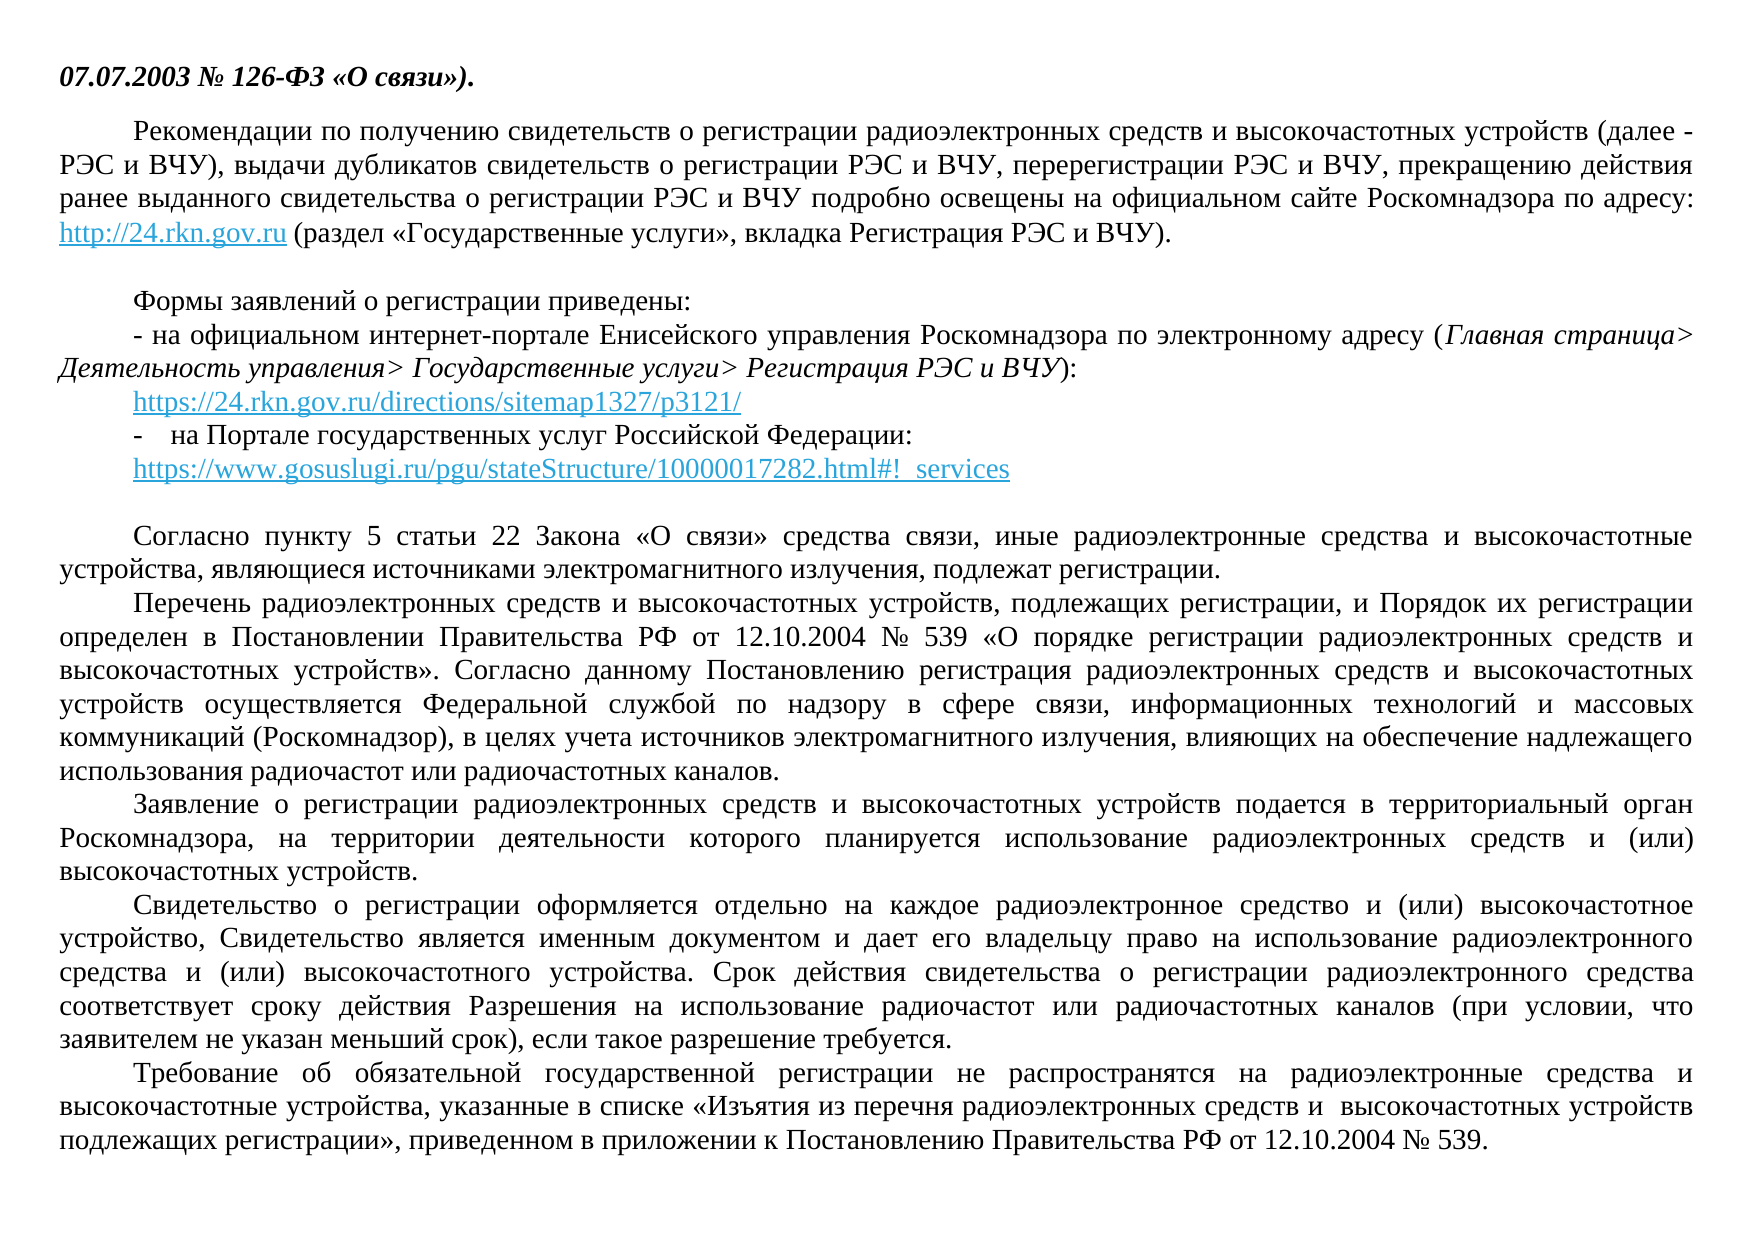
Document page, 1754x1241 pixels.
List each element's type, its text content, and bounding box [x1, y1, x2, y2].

text Перечень радиоэлектронных средств и высокочастотных устройств, подлежащих регистрации, и Порядок их регистрации определен в Постановлении Правительства РФ от 12.10.2004 № 539 «О порядке регистрации радиоэлектронных средств и высокочастотных устройств». Согласно данному Постановлению регистрация радиоэлектронных средств и высокочастотных устройств осуществляется Федеральной службой по надзору в сфере связи, информационных технологий и массовых коммуникаций (Роскомнадзор), в целях учета источников электромагнитного излучения, влияющих на обеспечение надлежащего использования радиочастот или радиочастотных каналов. [59, 585, 1695, 786]
text Заявление о регистрации радиоэлектронных средств и высокочастотных устройств подается в территориальный орган Роскомнадзора, на территории деятельности которого планируется использование радиоэлектронных средств и (или) высокочастотных устройств. [59, 786, 1695, 887]
text Рекомендации по получению свидетельств о регистрации радиоэлектронных средств и высокочастотных устройств (далее - РЭС и ВЧУ), выдачи дубликатов свидетельств о регистрации РЭС и ВЧУ, перерегистрации РЭС и ВЧУ, прекращению действия ранее выданного свидетельства о регистрации РЭС и ВЧУ подробно освещены на официальном сайте Роскомнадзора по адресу: http://24.rkn.gov.ru (раздел «Государственные услуги», вкладка Регистрация РЭС и ВЧУ). [59, 113, 1695, 250]
list на Портале государственных услуг Российской Федерации: [133, 417, 1695, 451]
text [59, 59, 1695, 93]
text Согласно пункту 5 статьи 22 Закона «О связи» средства связи, иные радиоэлектронные средства и высокочастотные устройства, являющиеся источниками электромагнитного излучения, подлежат регистрации. [59, 518, 1695, 585]
text https://www.gosuslugi.ru/pgu/stateStructure/10000017282.html#!_services [59, 451, 1695, 484]
text Формы заявлений о регистрации приведены: [59, 283, 1695, 317]
text Требование об обязательной государственной регистрации не распространятся на радиоэлектронные средства и высокочастотные устройства, указанные в списке «Изъятия из перечня радиоэлектронных средств и высокочастотных устройств подлежащих регистрации», приведенном в приложении к Постановлению Правительства РФ от 12.10.2004 № 539. [59, 1055, 1695, 1155]
text Свидетельство о регистрации оформляется отдельно на каждое радиоэлектронное средство и (или) высокочастотное устройство, Свидетельство является именным документом и дает его владельцу право на использование радиоэлектронного средства и (или) высокочастотного устройства. Срок действия свидетельства о регистрации радиоэлектронного средства соответствует сроку действия Разрешения на использование радиочастот или радиочастотных каналов (при условии, что заявителем не указан меньший срок), если такое разрешение требуется. [59, 887, 1695, 1055]
text https://24.rkn.gov.ru/directions/sitemap1327/p3121/ [59, 384, 1695, 417]
text - на официальном интернет-портале Енисейского управления Роскомнадзора по электронному адресу (Главная страница> Деятельность управления> Государственные услуги> Регистрация РЭС и ВЧУ): [59, 317, 1695, 384]
